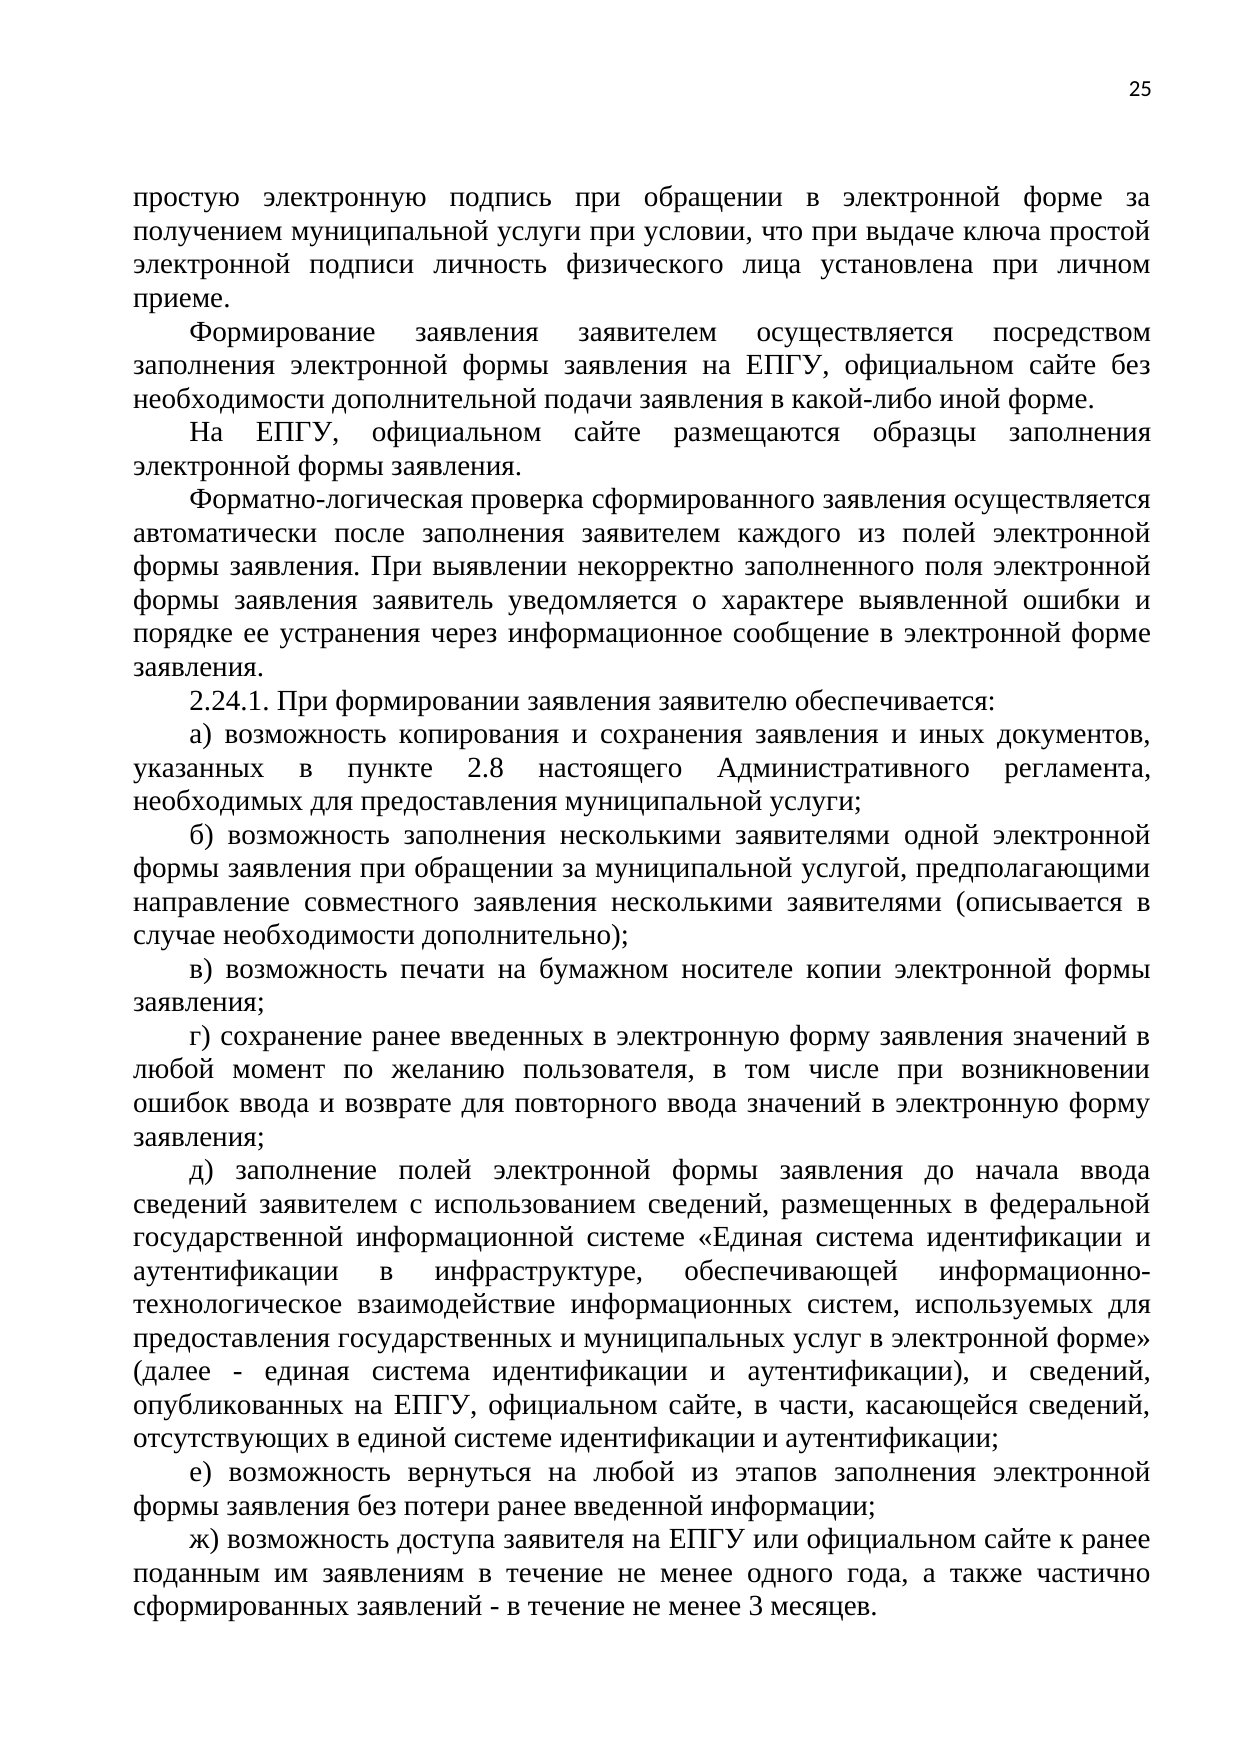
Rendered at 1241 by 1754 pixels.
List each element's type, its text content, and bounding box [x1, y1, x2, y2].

text б) возможность заполнения несколькими заявителями одной электронной формы заявления при обращении за муниципальной услугой, предполагающими направление совместного заявления несколькими заявителями (описывается в случае необходимости дополнительно); [133, 817, 1152, 951]
text е) возможность вернуться на любой из этапов заполнения электронной формы заявления без потери ранее введенной информации; [133, 1454, 1152, 1521]
text Форматно-логическая проверка сформированного заявления осуществляется автоматически после заполнения заявителем каждого из полей электронной формы заявления. При выявлении некорректно заполненного поля электронной формы заявления заявитель уведомляется о характере выявленной ошибки и порядке ее устранения через информационное сообщение в электронной форме заявления. [133, 481, 1152, 683]
text а) возможность копирования и сохранения заявления и иных документов, указанных в пункте 2.8 настоящего Административного регламента, необходимых для предоставления муниципальной услуги; [133, 716, 1152, 817]
text 2.24.1. При формировании заявления заявителю обеспечивается: [133, 683, 1152, 716]
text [133, 179, 1152, 314]
text Формирование заявления заявителем осуществляется посредством заполнения электронной формы заявления на ЕПГУ, официальном сайте без необходимости дополнительной подачи заявления в какой-либо иной форме. [133, 314, 1152, 414]
text г) сохранение ранее введенных в электронную форму заявления значений в любой момент по желанию пользователя, в том числе при возникновении ошибок ввода и возврате для повторного ввода значений в электронную форму заявления; [133, 1018, 1152, 1152]
text в) возможность печати на бумажном носителе копии электронной формы заявления; [133, 951, 1152, 1018]
text д) заполнение полей электронной формы заявления до начала ввода сведений заявителем с использованием сведений, размещенных в федеральной государственной информационной системе «Единая система идентификации и аутентификации в инфраструктуре, обеспечивающей информационно-технологическое взаимодействие информационных систем, используемых для предоставления государственных и муниципальных услуг в электронной форме» (далее - единая система идентификации и аутентификации), и сведений, опубликованных на ЕПГУ, официальном сайте, в части, касающейся сведений, отсутствующих в единой системе идентификации и аутентификации; [133, 1152, 1152, 1454]
text На ЕПГУ, официальном сайте размещаются образцы заполнения электронной формы заявления. [133, 414, 1152, 481]
text ж) возможность доступа заявителя на ЕПГУ или официальном сайте к ранее поданным им заявлениям в течение не менее одного года, а также частично сформированных заявлений - в течение не менее 3 месяцев. [133, 1521, 1152, 1622]
